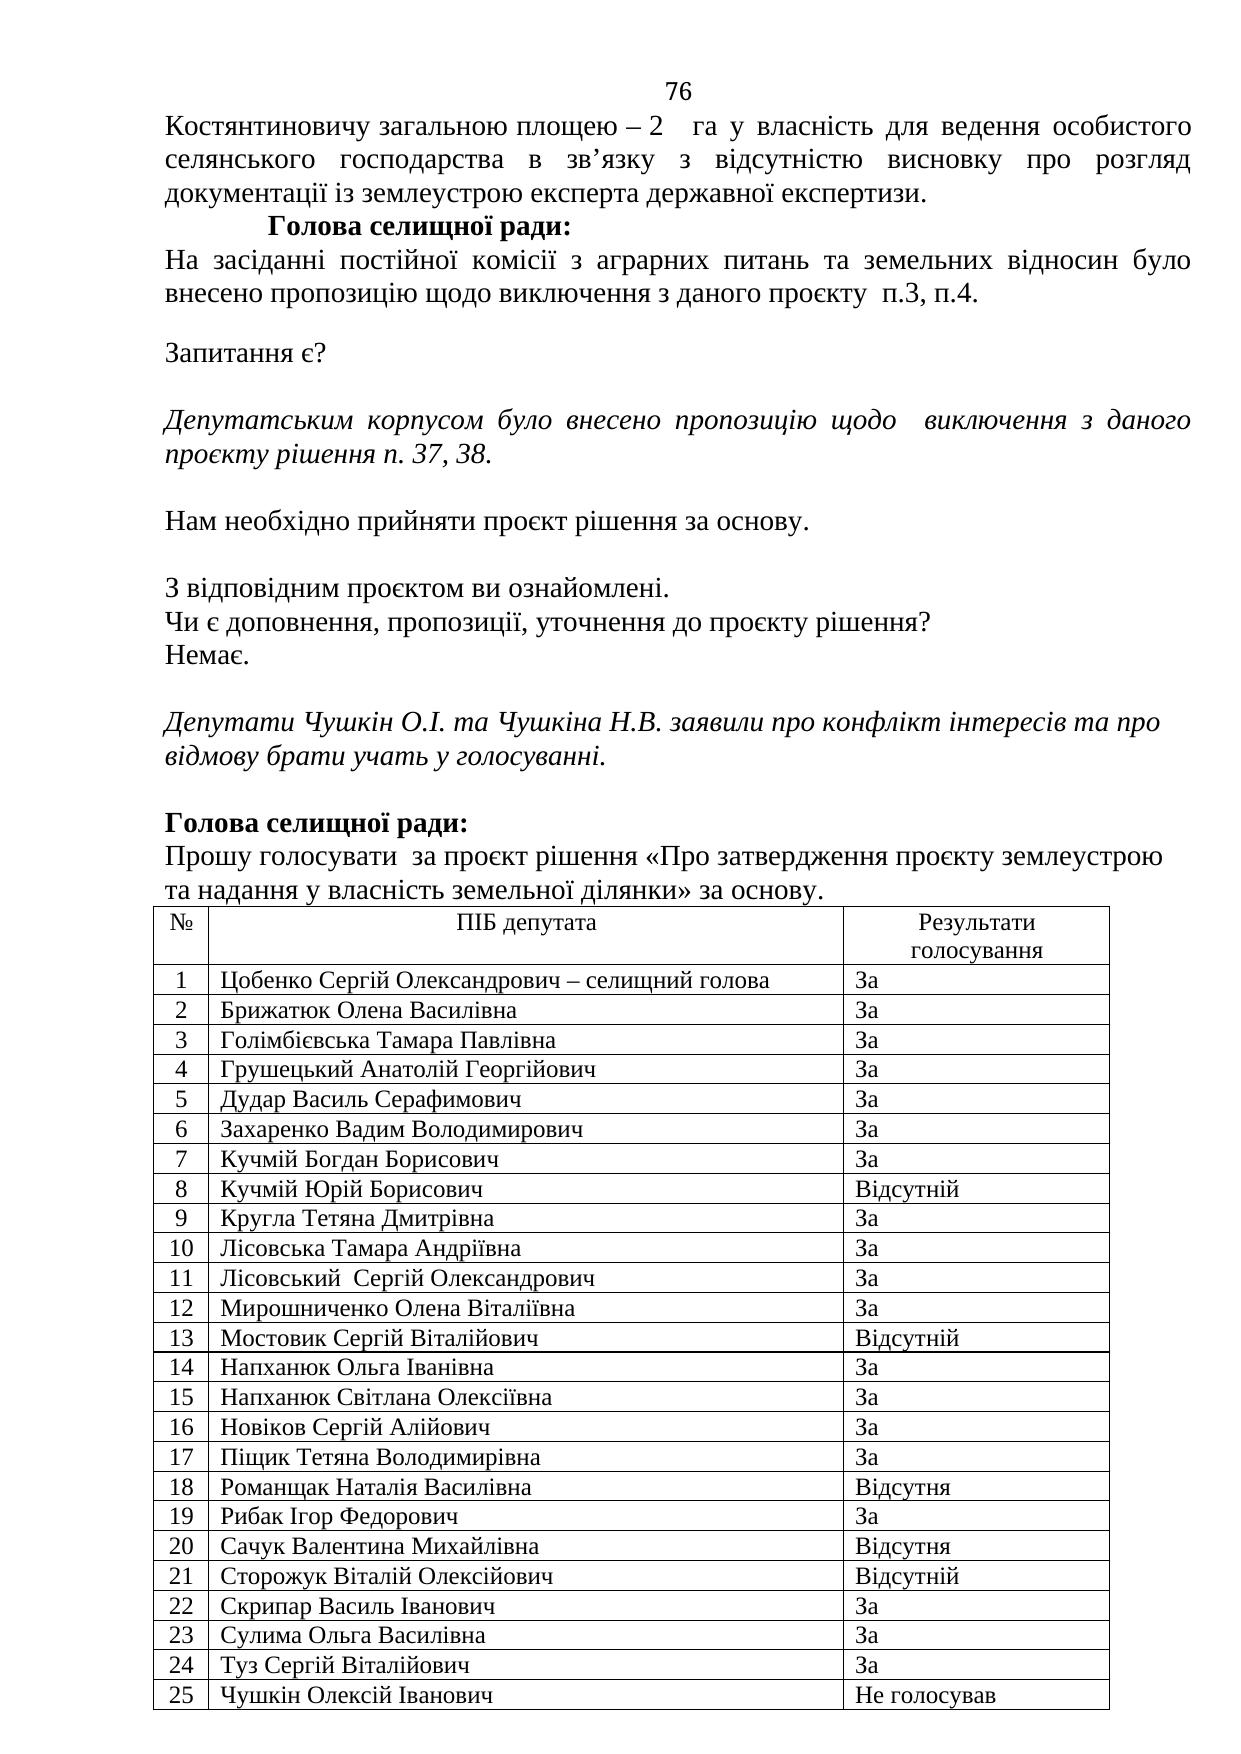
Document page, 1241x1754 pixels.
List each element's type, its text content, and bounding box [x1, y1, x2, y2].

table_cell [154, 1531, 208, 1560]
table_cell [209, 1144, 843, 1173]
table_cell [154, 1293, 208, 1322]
text Немає. [164, 637, 1192, 671]
text Прошу голосувати за проєкт рішення «Про затвердження проєкту землеустрою та надання у власність земельної ділянки» за основу. [164, 838, 1192, 906]
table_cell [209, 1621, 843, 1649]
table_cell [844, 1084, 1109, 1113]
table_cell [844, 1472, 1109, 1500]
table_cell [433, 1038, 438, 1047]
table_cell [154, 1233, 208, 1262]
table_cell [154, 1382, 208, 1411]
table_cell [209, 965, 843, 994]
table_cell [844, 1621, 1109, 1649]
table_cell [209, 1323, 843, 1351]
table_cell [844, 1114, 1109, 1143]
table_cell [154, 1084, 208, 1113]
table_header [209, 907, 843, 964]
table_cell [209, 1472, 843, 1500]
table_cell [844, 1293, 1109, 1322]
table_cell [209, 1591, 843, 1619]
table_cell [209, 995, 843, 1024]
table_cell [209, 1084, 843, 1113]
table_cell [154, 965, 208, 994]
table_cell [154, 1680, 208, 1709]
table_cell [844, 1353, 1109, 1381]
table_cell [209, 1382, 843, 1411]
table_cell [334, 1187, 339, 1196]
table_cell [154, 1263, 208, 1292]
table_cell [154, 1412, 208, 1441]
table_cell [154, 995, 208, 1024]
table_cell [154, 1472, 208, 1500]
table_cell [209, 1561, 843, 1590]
text Запитання є? [164, 335, 1192, 369]
text Голова селищної ради: [164, 208, 1192, 242]
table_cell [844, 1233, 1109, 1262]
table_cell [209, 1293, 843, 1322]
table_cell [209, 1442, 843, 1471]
text Депутатським корпусом було внесено пропозицію щодо виключення з даного проєкту рішення п. 37, 38. [164, 402, 1192, 469]
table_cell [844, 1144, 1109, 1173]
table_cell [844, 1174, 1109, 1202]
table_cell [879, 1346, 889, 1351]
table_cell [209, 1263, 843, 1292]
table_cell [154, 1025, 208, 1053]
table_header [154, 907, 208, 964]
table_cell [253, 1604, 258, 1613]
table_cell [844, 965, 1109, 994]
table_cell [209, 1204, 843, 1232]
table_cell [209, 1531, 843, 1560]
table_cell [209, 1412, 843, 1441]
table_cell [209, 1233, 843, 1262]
text На засіданні постійної комісії з аграрних питань та земельних відносин було внесено пропозицію щодо виключення з даного проєкту п.3, п.4. [164, 242, 1192, 309]
text Голова селищної ради: [164, 805, 1192, 838]
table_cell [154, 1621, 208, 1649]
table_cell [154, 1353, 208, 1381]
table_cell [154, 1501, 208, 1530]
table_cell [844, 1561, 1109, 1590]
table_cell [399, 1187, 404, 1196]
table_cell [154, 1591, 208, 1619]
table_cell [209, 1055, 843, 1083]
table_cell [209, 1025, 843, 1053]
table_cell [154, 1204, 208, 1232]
text Чи є доповнення, пропозиції, уточнення до проєкту рішення? [164, 604, 1192, 637]
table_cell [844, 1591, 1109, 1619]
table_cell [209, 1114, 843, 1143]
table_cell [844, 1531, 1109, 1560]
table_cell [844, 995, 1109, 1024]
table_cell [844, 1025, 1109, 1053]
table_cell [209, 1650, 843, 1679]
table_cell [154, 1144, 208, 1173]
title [164, 108, 1192, 208]
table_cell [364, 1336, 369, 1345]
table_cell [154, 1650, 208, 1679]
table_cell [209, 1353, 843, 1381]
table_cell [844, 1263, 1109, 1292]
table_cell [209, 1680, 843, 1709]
text Депутати Чушкін О.І. та Чушкіна Н.В. заявили про конфлікт інтересів та про відмову брати учать у голосуванні. [164, 704, 1192, 771]
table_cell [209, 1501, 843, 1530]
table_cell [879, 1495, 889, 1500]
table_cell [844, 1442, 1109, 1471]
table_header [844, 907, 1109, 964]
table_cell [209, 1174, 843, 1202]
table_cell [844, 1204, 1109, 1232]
text З відповідним проєктом ви ознайомлені. [164, 570, 1192, 604]
text Нам необхідно прийняти проєкт рішення за основу. [164, 503, 1192, 537]
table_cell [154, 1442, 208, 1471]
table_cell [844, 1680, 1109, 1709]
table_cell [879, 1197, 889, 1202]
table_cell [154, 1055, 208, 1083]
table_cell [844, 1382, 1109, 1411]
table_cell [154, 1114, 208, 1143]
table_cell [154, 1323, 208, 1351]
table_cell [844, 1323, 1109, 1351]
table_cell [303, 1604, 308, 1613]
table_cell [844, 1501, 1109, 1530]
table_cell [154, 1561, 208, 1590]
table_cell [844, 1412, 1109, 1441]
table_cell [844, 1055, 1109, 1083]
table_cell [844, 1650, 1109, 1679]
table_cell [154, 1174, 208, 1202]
